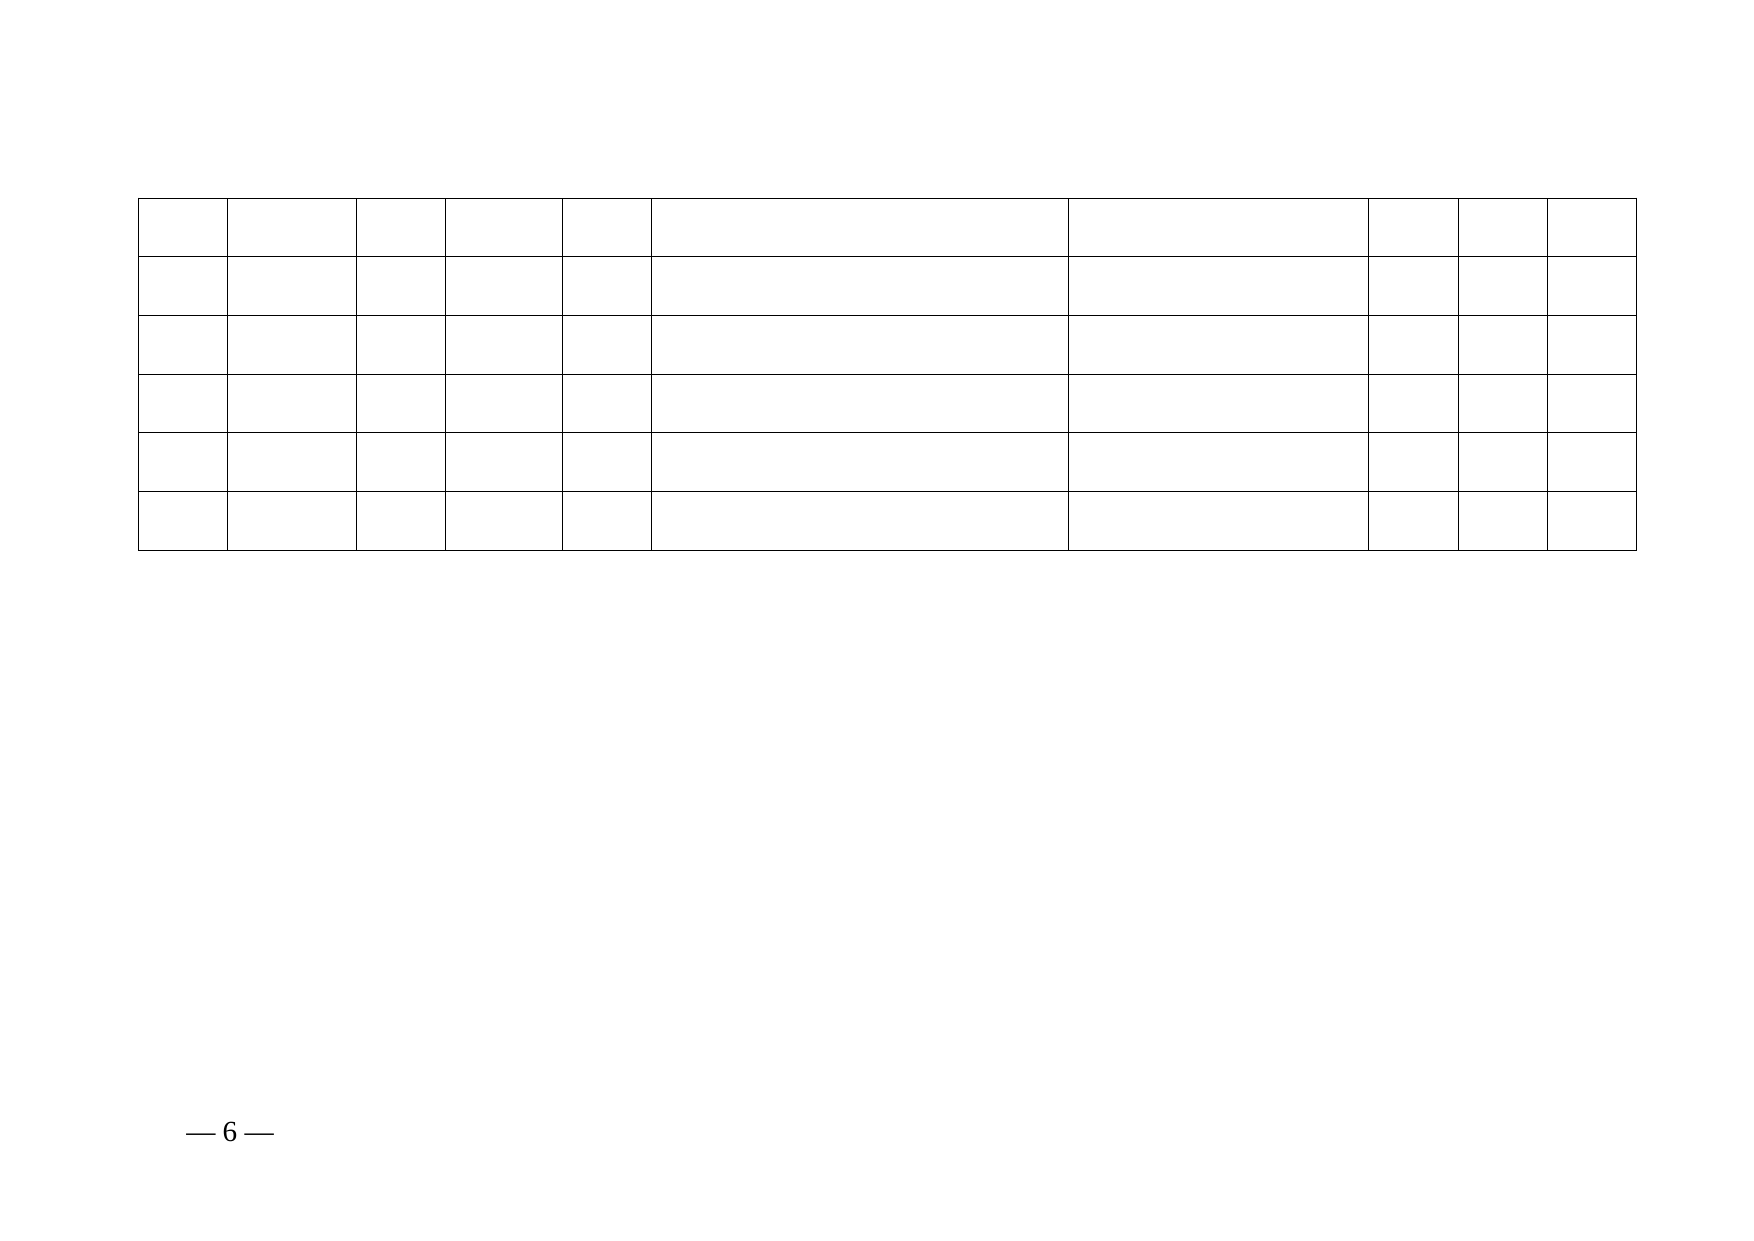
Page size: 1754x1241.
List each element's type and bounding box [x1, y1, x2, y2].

table_cell [1459, 492, 1547, 549]
table_cell [446, 199, 562, 256]
table_cell [446, 375, 562, 432]
table_cell [446, 492, 562, 549]
table_cell [1548, 199, 1636, 256]
table_cell [652, 375, 1068, 432]
table_cell [1069, 375, 1368, 432]
table_cell [1369, 492, 1458, 549]
table_cell [1069, 433, 1368, 491]
table_cell [1369, 199, 1458, 256]
table_cell [357, 257, 445, 315]
table_cell [1069, 316, 1368, 373]
table_cell [1548, 375, 1636, 432]
table_cell [1548, 316, 1636, 373]
table_cell [228, 316, 356, 373]
table_cell [357, 492, 445, 549]
table_cell [563, 257, 651, 315]
table_cell [1369, 375, 1458, 432]
table_cell [357, 199, 445, 256]
table_cell [1459, 433, 1547, 491]
table_cell [1548, 257, 1636, 315]
table_cell [228, 433, 356, 491]
table_cell [228, 199, 356, 256]
table_cell [652, 316, 1068, 373]
table_cell [357, 433, 445, 491]
table_cell [652, 492, 1068, 549]
table_cell [652, 257, 1068, 315]
table_cell [1369, 257, 1458, 315]
table_cell [446, 316, 562, 373]
table_cell [228, 492, 356, 549]
table_cell [1459, 316, 1547, 373]
table_cell [1459, 199, 1547, 256]
table_cell [563, 492, 651, 549]
table_cell [228, 257, 356, 315]
table_cell [563, 375, 651, 432]
table_cell [563, 199, 651, 256]
table_cell [1548, 433, 1636, 491]
table_cell [446, 433, 562, 491]
table_cell [228, 375, 356, 432]
table_cell [1459, 257, 1547, 315]
table_cell [139, 257, 227, 315]
table_cell [357, 316, 445, 373]
table_cell [1548, 492, 1636, 549]
table_cell [139, 433, 227, 491]
table_cell [1369, 316, 1458, 373]
table_cell [446, 257, 562, 315]
table_cell [139, 375, 227, 432]
table_cell [1069, 199, 1368, 256]
table_cell [652, 433, 1068, 491]
table_cell [139, 492, 227, 549]
table_cell [139, 316, 227, 373]
table_cell [139, 199, 227, 256]
table_cell [1369, 433, 1458, 491]
table_cell [1069, 257, 1368, 315]
table_cell [652, 199, 1068, 256]
table_cell [563, 433, 651, 491]
table_cell [1459, 375, 1547, 432]
table_cell [563, 316, 651, 373]
table_cell [1069, 492, 1368, 549]
table_cell [357, 375, 445, 432]
